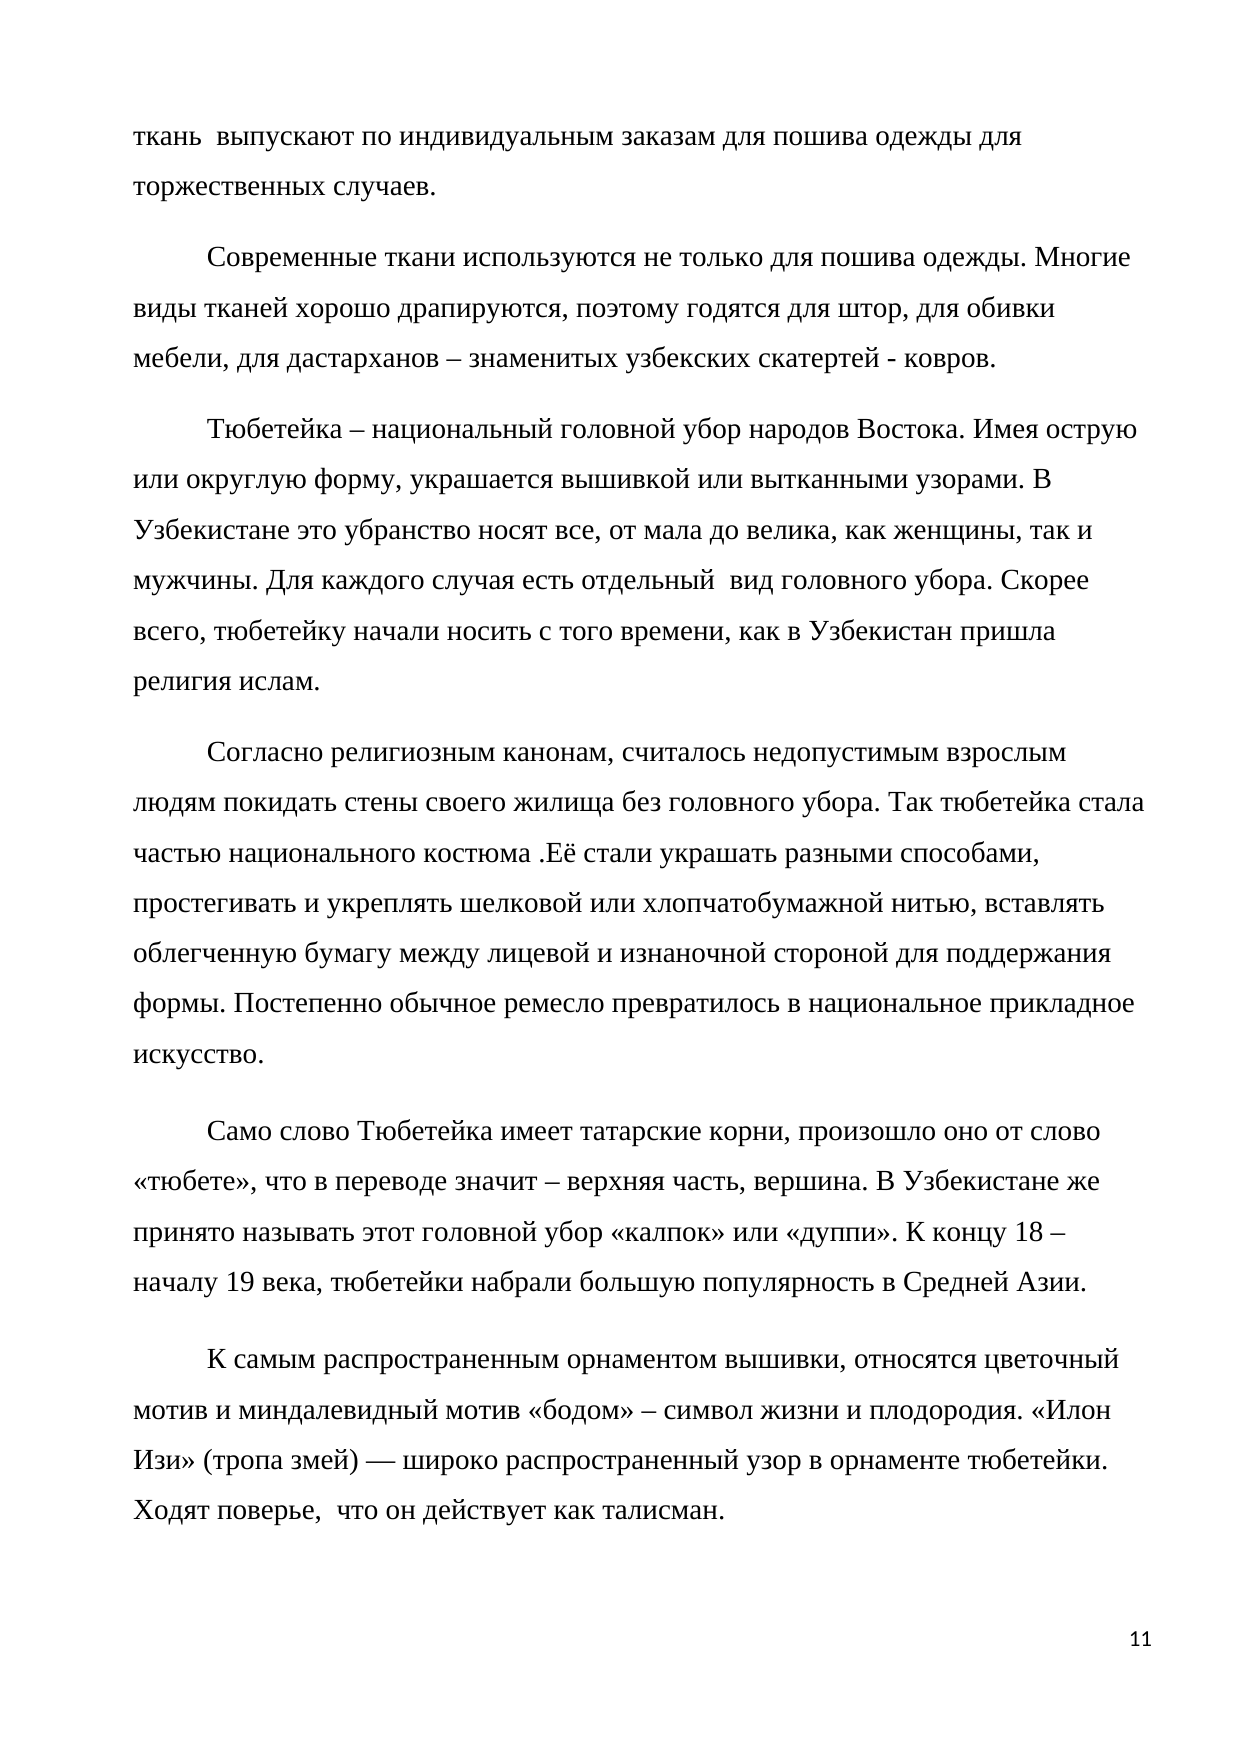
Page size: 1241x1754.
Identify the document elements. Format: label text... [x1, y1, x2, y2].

text К самым распространенным орнаментом вышивки, относятся цветочный мотив и миндалевидный мотив «бодом» – символ жизни и плодородия. «Илон Изи» (тропа змей) — широко распространенный узор в орнаменте тюбетейки. Ходят поверье, что он действует как талисман. [133, 1341, 1152, 1526]
text Тюбетейка – национальный головной убор народов Востока. Имея острую или округлую форму, украшается вышивкой или вытканными узорами. В Узбекистане это убранство носят все, от мала до велика, как женщины, так и мужчины. Для каждого случая есть отдельный вид головного убора. Скорее всего, тюбетейку начали носить с того времени, как в Узбекистан пришла религия ислам. [133, 411, 1152, 696]
text Само слово Тюбетейка имеет татарские корни, произошло оно от слово «тюбете», что в переводе значит – верхняя часть, вершина. В Узбекистане же принято называть этот головной убор «калпок» или «дуппи». К концу 18 – началу 19 века, тюбетейки набрали большую популярность в Средней Азии. [133, 1113, 1152, 1298]
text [133, 118, 1152, 202]
text Согласно религиозным канонам, считалось недопустимым взрослым людям покидать стены своего жилища без головного убора. Так тюбетейка стала частью национального костюма .Её стали украшать разными способами, простегивать и укреплять шелковой или хлопчатобумажной нитью, вставлять облегченную бумагу между лицевой и изнаночной стороной для поддержания формы. Постепенно обычное ремесло превратилось в национальное прикладное искусство. [133, 734, 1152, 1069]
text Современные ткани используются не только для пошива одежды. Многие виды тканей хорошо драпируются, поэтому годятся для штор, для обивки мебели, для дастарханов – знаменитых узбекских скатертей - ковров. [133, 239, 1152, 374]
